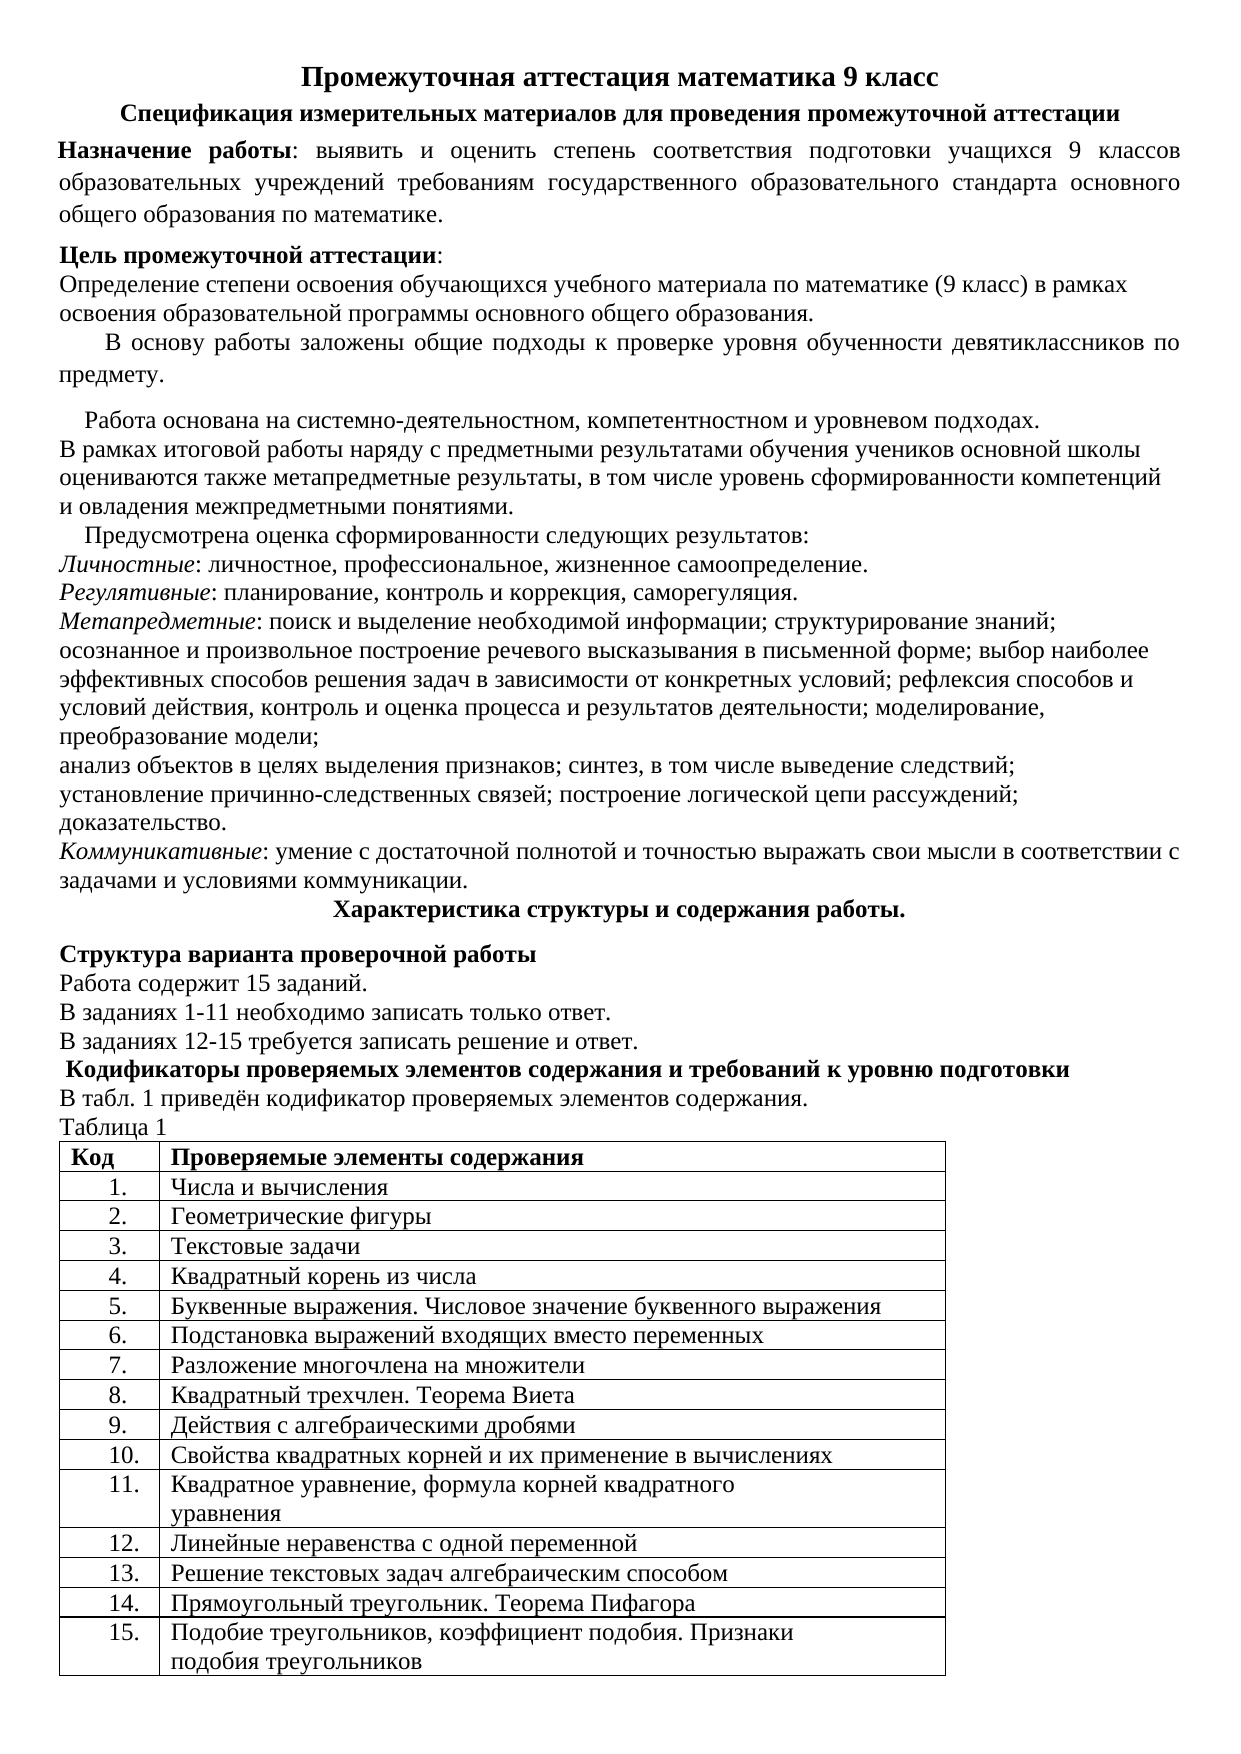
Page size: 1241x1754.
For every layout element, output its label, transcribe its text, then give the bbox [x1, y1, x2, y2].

table_cell Квадратный трехчлен. Теорема Виета [160, 1380, 945, 1409]
text Метапредметные: поиск и выделение необходимой информации; структурирование знаний; осознанное и произвольное построение речевого высказывания в письменной форме; выбор наиболее эффективных способов решения задач в зависимости от конкретных условий; рефлексия способов и условий действия, контроль и оценка процесса и результатов деятельности; моделирование, преобразование модели; [59, 606, 1181, 750]
text Личностные: личностное, профессиональное, жизненное самоопределение. [59, 549, 1181, 577]
table_cell Текстовые задачи [160, 1231, 945, 1260]
text В основу работы заложены общие подходы к проверке уровня обученности девятиклассников по предмету. [57, 327, 1181, 388]
text В заданиях 1-11 необходимо записать только ответ. [59, 997, 1181, 1026]
table_cell Буквенные выражения. Числовое значение буквенного выражения [160, 1291, 945, 1319]
table_cell [60, 1588, 159, 1616]
text Спецификация измерительных материалов для проведения промежуточной аттестации [59, 98, 1181, 127]
text установление причинно-следственных связей; построение логической цепи рассуждений; доказательство. [59, 779, 1181, 836]
table_cell Линейные неравенства с одной переменной [160, 1528, 945, 1557]
text Кодификаторы проверяемых элементов содержания и требований к уровню подготовки [59, 1054, 1181, 1083]
table_cell Решение текстовых задач алгебраическим способом [160, 1558, 945, 1587]
text В табл. 1 приведён кодификатор проверяемых элементов содержания. [59, 1083, 1181, 1112]
table_cell Прямоугольный треугольник. Теорема Пифагора [160, 1588, 945, 1616]
table_cell [60, 1558, 159, 1587]
text В рамках итоговой работы наряду с предметными результатами обучения учеников основной школы оцениваются также метапредметные результаты, в том числе уровень сформированности компетенций и овладения межпредметными понятиями. [59, 434, 1181, 520]
text анализ объектов в целях выделения признаков; синтез, в том числе выведение следствий; [59, 750, 1181, 779]
table_cell [60, 1380, 159, 1409]
text Цель промежуточной аттестации: [59, 241, 1181, 269]
text Промежуточная аттестация математика 9 класс [59, 59, 1181, 93]
table_cell [60, 1350, 159, 1379]
table_cell Квадратное уравнение, формула корней квадратного уравнения [160, 1470, 945, 1527]
table_cell [60, 1201, 159, 1230]
table_cell [60, 1231, 159, 1260]
text В заданиях 12-15 требуется записать решение и ответ. [59, 1026, 1181, 1054]
text Характеристика структуры и содержания работы. [57, 894, 1181, 922]
text Регулятивные: планирование, контроль и коррекция, саморегуляция. [59, 577, 1181, 606]
text Работа содержит 15 заданий. [59, 968, 1181, 997]
table_cell [60, 1470, 159, 1527]
table_cell [60, 1291, 159, 1319]
table_header Код [60, 1142, 159, 1171]
text Работа основана на системно-деятельностном, компетентностном и уровневом подходах. [59, 405, 1181, 434]
table_cell Числа и вычисления [160, 1172, 945, 1200]
table_cell [60, 1172, 159, 1200]
table_cell Геометрические фигуры [160, 1201, 945, 1230]
table_cell [60, 1440, 159, 1468]
table_cell [60, 1618, 159, 1675]
table_cell [60, 1261, 159, 1290]
table_cell Разложение многочлена на множители [160, 1350, 945, 1379]
table_cell Свойства квадратных корней и их применение в вычислениях [160, 1440, 945, 1468]
table_cell [60, 1321, 159, 1349]
table_cell Подобие треугольников, коэффициент подобия. Признаки подобия треугольников [160, 1618, 945, 1675]
text Таблица 1 [59, 1112, 1181, 1141]
table_cell [60, 1410, 159, 1439]
table_cell Подстановка выражений входящих вместо переменных [160, 1321, 945, 1349]
table_cell [60, 1528, 159, 1557]
text Назначение работы: выявить и оценить степень соответствия подготовки учащихся 9 классов образовательных учреждений требованиям государственного образовательного стандарта основного общего образования по математике. [57, 135, 1181, 228]
text Коммуникативные: умение с достаточной полнотой и точностью выражать свои мысли в соответствии с задачами и условиями коммуникации. [59, 836, 1181, 894]
table_cell Действия с алгебраическими дробями [160, 1410, 945, 1439]
table_header Проверяемые элементы содержания [160, 1142, 945, 1171]
text Предусмотрена оценка сформированности следующих результатов: [59, 520, 1181, 549]
text Структура варианта проверочной работы [59, 939, 1181, 968]
table_cell Квадратный корень из числа [160, 1261, 945, 1290]
text Определение степени освоения обучающихся учебного материала по математике (9 класс) в рамках освоения образовательной программы основного общего образования. [59, 269, 1181, 327]
